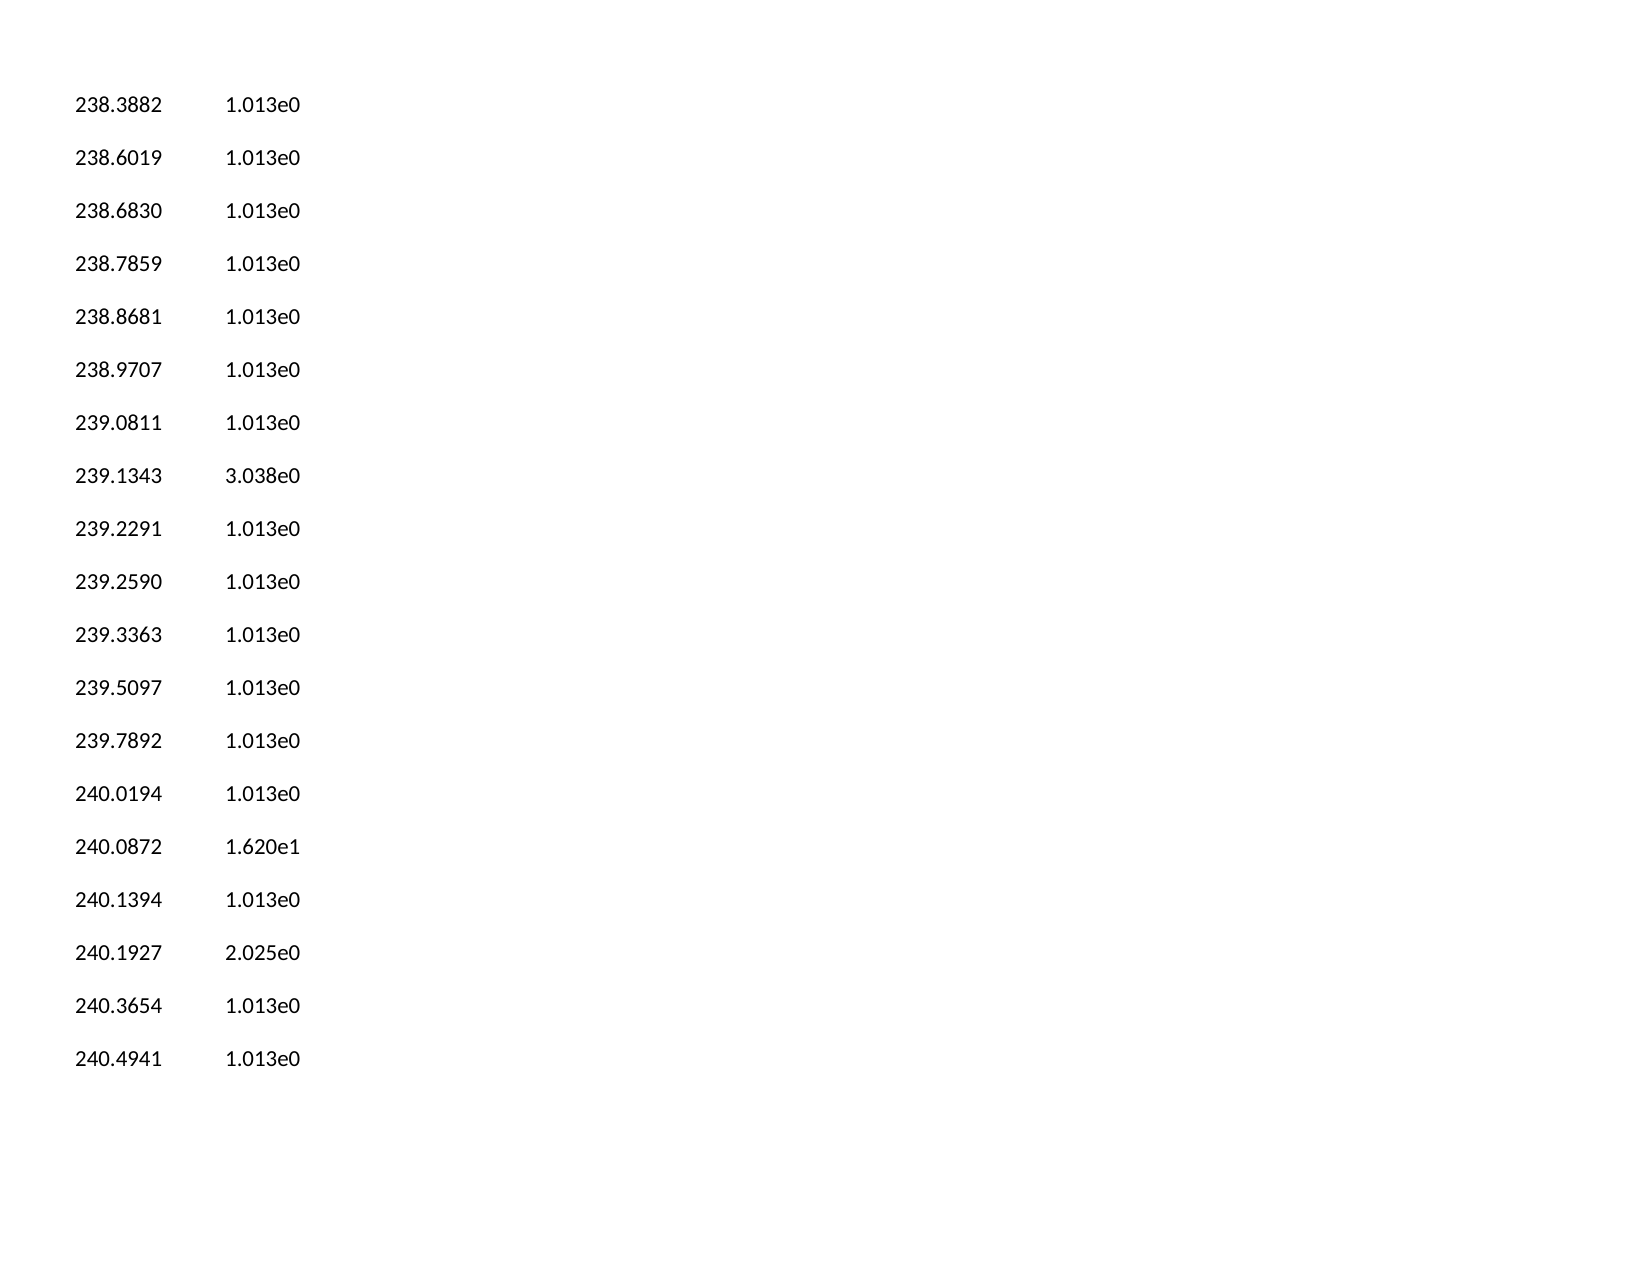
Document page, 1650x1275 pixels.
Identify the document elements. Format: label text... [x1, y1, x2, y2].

text 239.1343 3.038e0 [75, 461, 1563, 489]
text 238.3882 1.013e0 [75, 90, 1563, 118]
text 239.0811 1.013e0 [75, 408, 1563, 436]
text 239.2590 1.013e0 [75, 567, 1563, 595]
text 240.1927 2.025e0 [75, 938, 1563, 966]
text 240.4941 1.013e0 [75, 1044, 1563, 1072]
text 238.9707 1.013e0 [75, 355, 1563, 383]
text 238.7859 1.013e0 [75, 249, 1563, 277]
text 238.8681 1.013e0 [75, 302, 1563, 330]
text 238.6019 1.013e0 [75, 143, 1563, 171]
text 239.7892 1.013e0 [75, 726, 1563, 754]
text 240.0194 1.013e0 [75, 779, 1563, 807]
text 240.1394 1.013e0 [75, 885, 1563, 913]
text 239.2291 1.013e0 [75, 514, 1563, 542]
text 238.6830 1.013e0 [75, 196, 1563, 224]
text 240.0872 1.620e1 [75, 832, 1563, 860]
text 239.5097 1.013e0 [75, 673, 1563, 701]
text 239.3363 1.013e0 [75, 620, 1563, 648]
text 240.3654 1.013e0 [75, 991, 1563, 1019]
